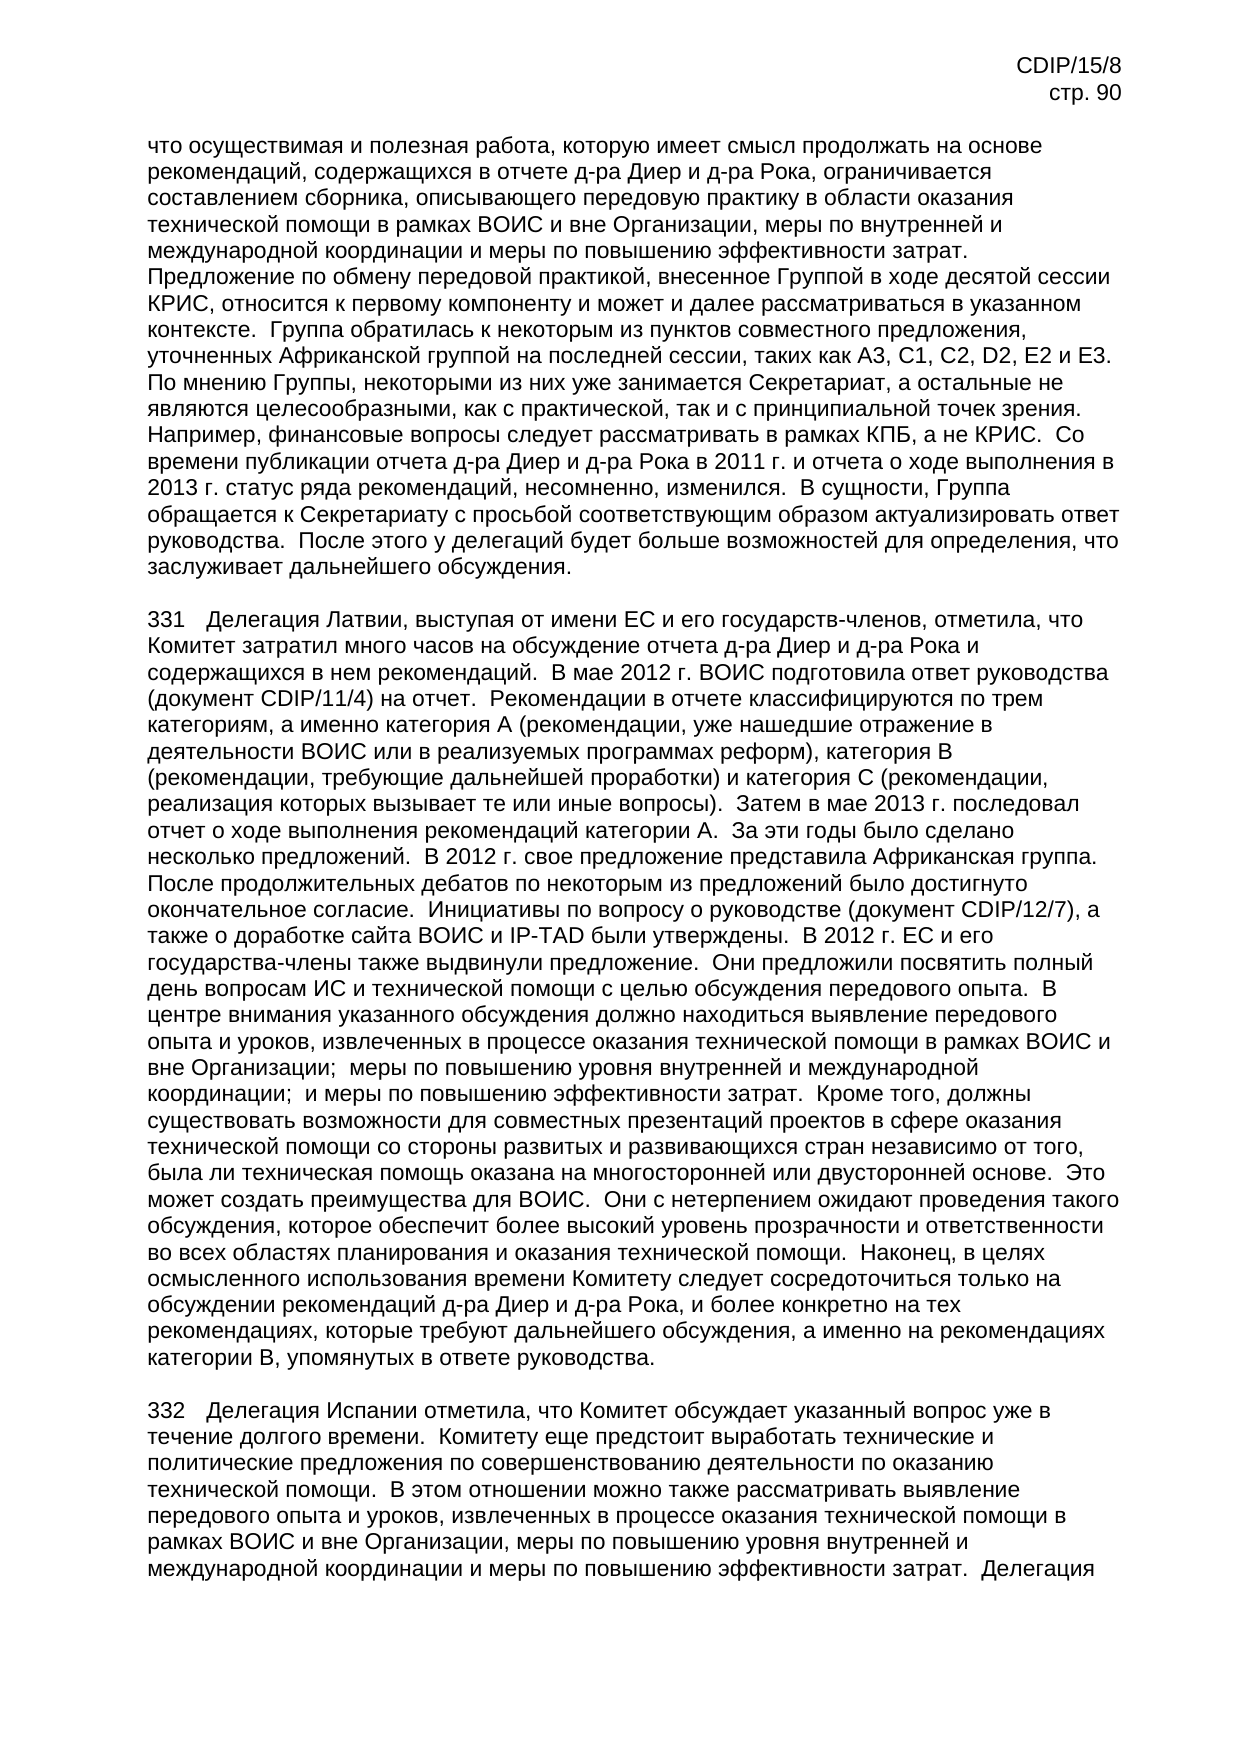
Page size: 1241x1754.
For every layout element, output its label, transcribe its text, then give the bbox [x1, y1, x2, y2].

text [147, 132, 1126, 579]
text Делегация Латвии, выступая от имени ЕС и его государств-членов, отметила, что Комитет затратил много часов на обсуждение отчета д-ра Диер и д-ра Рока и содержащихся в нем рекомендаций. В мае 2012 г. ВОИС подготовила ответ руководства (документ CDIP/11/4) на отчет. Рекомендации в отчете классифицируются по трем категориям, а именно категория A (рекомендации, уже нашедшие отражение в деятельности ВОИС или в реализуемых программах реформ), категория B (рекомендации, требующие дальнейшей проработки) и категория C (рекомендации, реализация которых вызывает те или иные вопросы). Затем в мае 2013 г. последовал отчет о ходе выполнения рекомендаций категории A. За эти годы было сделано несколько предложений. В 2012 г. свое предложение представила Африканская группа. После продолжительных дебатов по некоторым из предложений было достигнуто окончательное согласие. Инициативы по вопросу о руководстве (документ CDIP/12/7), а также о доработке сайта ВОИС и IP-TAD были утверждены. В 2012 г. ЕС и его государства-члены также выдвинули предложение. Они предложили посвятить полный день вопросам ИС и технической помощи с целью обсуждения передового опыта. В центре внимания указанного обсуждения должно находиться выявление передового опыта и уроков, извлеченных в процессе оказания технической помощи в рамках ВОИС и вне Организации; меры по повышению уровня внутренней и международной координации; и меры по повышению эффективности затрат. Кроме того, должны существовать возможности для совместных презентаций проектов в сфере оказания технической помощи со стороны развитых и развивающихся стран независимо от того, была ли техническая помощь оказана на многосторонней или двусторонней основе. Это может создать преимущества для ВОИС. Они с нетерпением ожидают проведения такого обсуждения, которое обеспечит более высокий уровень прозрачности и ответственности во всех областях планирования и оказания технической помощи. Наконец, в целях осмысленного использования времени Комитету следует сосредоточиться только на обсуждении рекомендаций д-ра Диер и д-ра Рока, и более конкретно на тех рекомендациях, которые требуют дальнейшего обсуждения, а именно на рекомендациях категории B, упомянутых в ответе руководства. [147, 606, 1126, 1370]
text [147, 1397, 1126, 1581]
